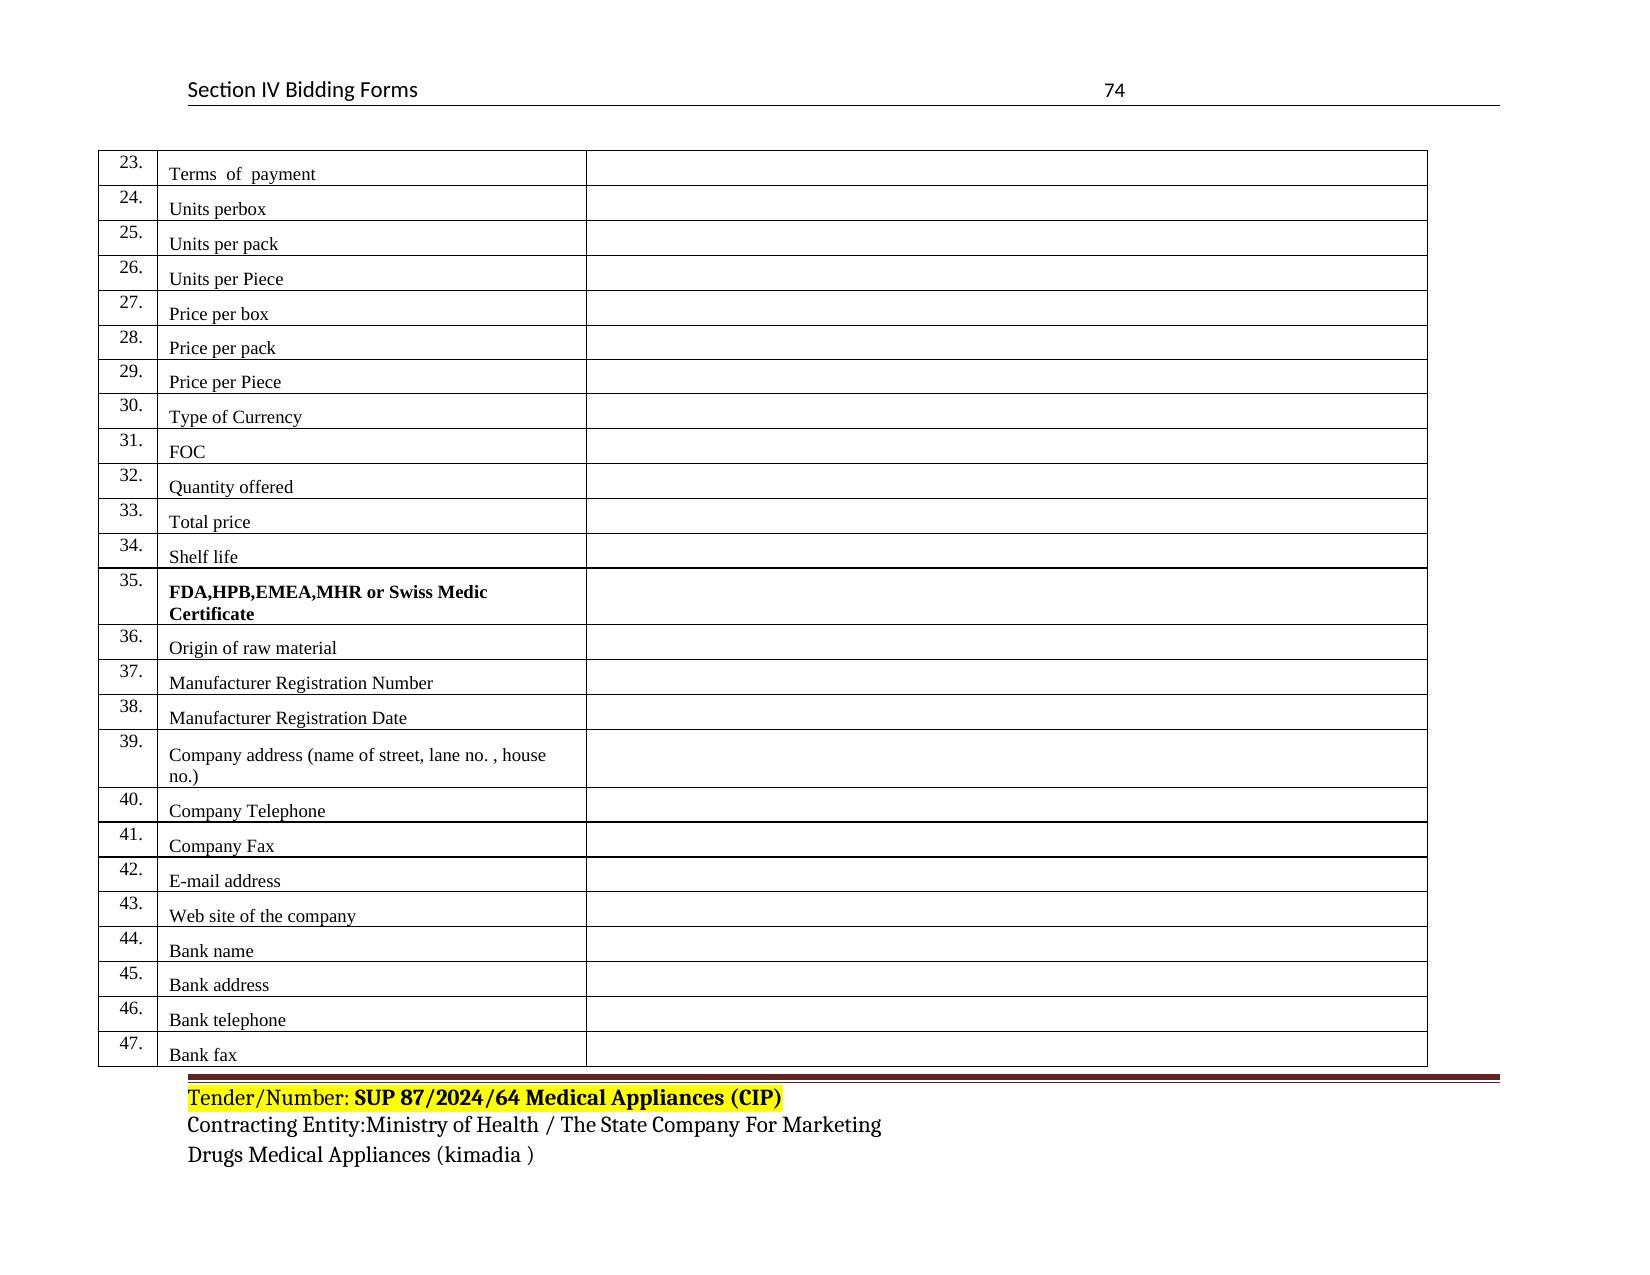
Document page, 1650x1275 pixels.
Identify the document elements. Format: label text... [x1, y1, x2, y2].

table_cell [587, 962, 1427, 996]
table_cell [99, 464, 157, 498]
table_cell Company address (name of street, lane no. , house no.) [158, 730, 586, 787]
table_cell [99, 256, 157, 289]
table_cell [99, 788, 157, 821]
table_cell [587, 892, 1427, 926]
table_cell [99, 823, 157, 856]
table_cell [587, 221, 1427, 255]
table_cell [587, 569, 1427, 624]
table_cell [99, 186, 157, 220]
table_cell Manufacturer Registration Number [158, 660, 586, 694]
table_cell [587, 695, 1427, 729]
table_cell [99, 326, 157, 359]
table_cell [99, 997, 157, 1031]
table_cell Bank telephone [158, 997, 586, 1031]
table_cell Manufacturer Registration Date [158, 695, 586, 729]
table_cell [587, 256, 1427, 289]
table_cell Bank name [158, 927, 586, 961]
table_cell [587, 464, 1427, 498]
table_cell [99, 360, 157, 393]
table_cell Origin of raw material [158, 625, 586, 659]
table_cell Type of Currency [158, 394, 586, 428]
table_cell Terms of payment [158, 151, 586, 185]
table_cell [587, 360, 1427, 393]
table_cell [587, 394, 1427, 428]
table_cell Units per pack [158, 221, 586, 255]
table_cell [99, 858, 157, 891]
table_cell [99, 1032, 157, 1066]
table_cell [587, 151, 1427, 185]
table_cell Units perbox [158, 186, 586, 220]
table_cell [99, 695, 157, 729]
table_cell [99, 394, 157, 428]
table_cell [587, 1032, 1427, 1066]
table_cell Bank address [158, 962, 586, 996]
table_cell [587, 660, 1427, 694]
table_cell [587, 823, 1427, 856]
table_cell [99, 660, 157, 694]
table_cell [587, 858, 1427, 891]
table_cell [99, 534, 157, 567]
table_cell Price per box [158, 291, 586, 324]
table_cell [99, 730, 157, 787]
table_cell FDA,HPB,EMEA,MHR or Swiss Medic Certificate [158, 569, 586, 624]
table_cell Bank fax [158, 1032, 586, 1066]
table_cell [587, 730, 1427, 787]
table_cell [587, 291, 1427, 324]
table_cell [587, 429, 1427, 463]
table_cell FOC [158, 429, 586, 463]
table_cell Quantity offered [158, 464, 586, 498]
table_cell [587, 927, 1427, 961]
table_cell Price per Piece [158, 360, 586, 393]
table_cell [587, 788, 1427, 821]
table_cell [99, 429, 157, 463]
table_cell [587, 326, 1427, 359]
table_cell E-mail address [158, 858, 586, 891]
table_cell Shelf life [158, 534, 586, 567]
table_cell Units per Piece [158, 256, 586, 289]
table_cell [99, 291, 157, 324]
table_cell [587, 499, 1427, 533]
table_cell [99, 927, 157, 961]
table_cell [99, 569, 157, 624]
table_cell Company Telephone [158, 788, 586, 821]
table_cell [587, 534, 1427, 567]
table_cell [99, 499, 157, 533]
table_cell [587, 186, 1427, 220]
table_cell [99, 151, 157, 185]
table_cell Price per pack [158, 326, 586, 359]
table_cell [99, 625, 157, 659]
table_cell [99, 892, 157, 926]
table_cell Company Fax [158, 823, 586, 856]
table_cell [99, 962, 157, 996]
table_cell [587, 625, 1427, 659]
table_cell [587, 997, 1427, 1031]
table_cell Web site of the company [158, 892, 586, 926]
table_cell Total price [158, 499, 586, 533]
table_cell [99, 221, 157, 255]
